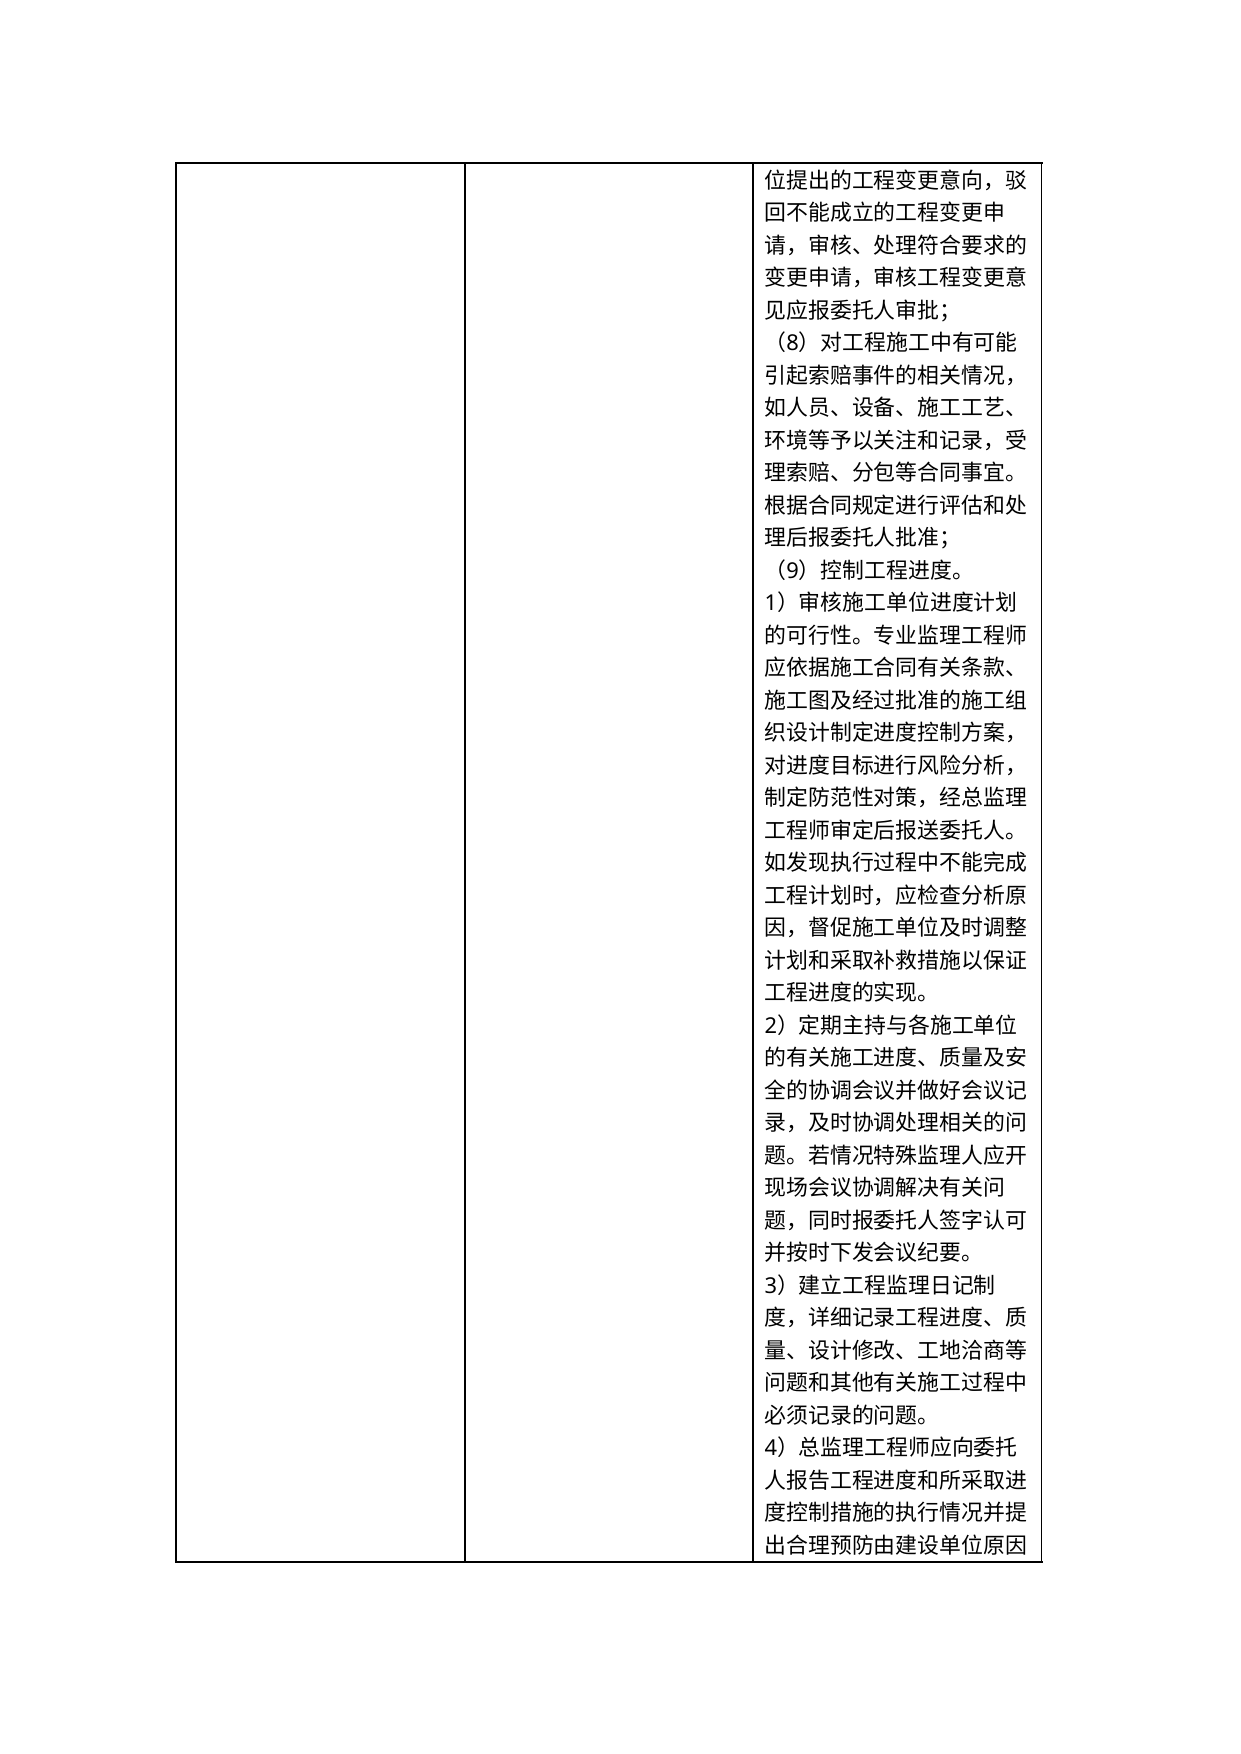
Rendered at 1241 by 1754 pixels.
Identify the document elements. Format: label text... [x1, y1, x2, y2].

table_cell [754, 164, 1041, 1561]
table_cell 1 [177, 164, 464, 1561]
table_cell [466, 164, 752, 1561]
